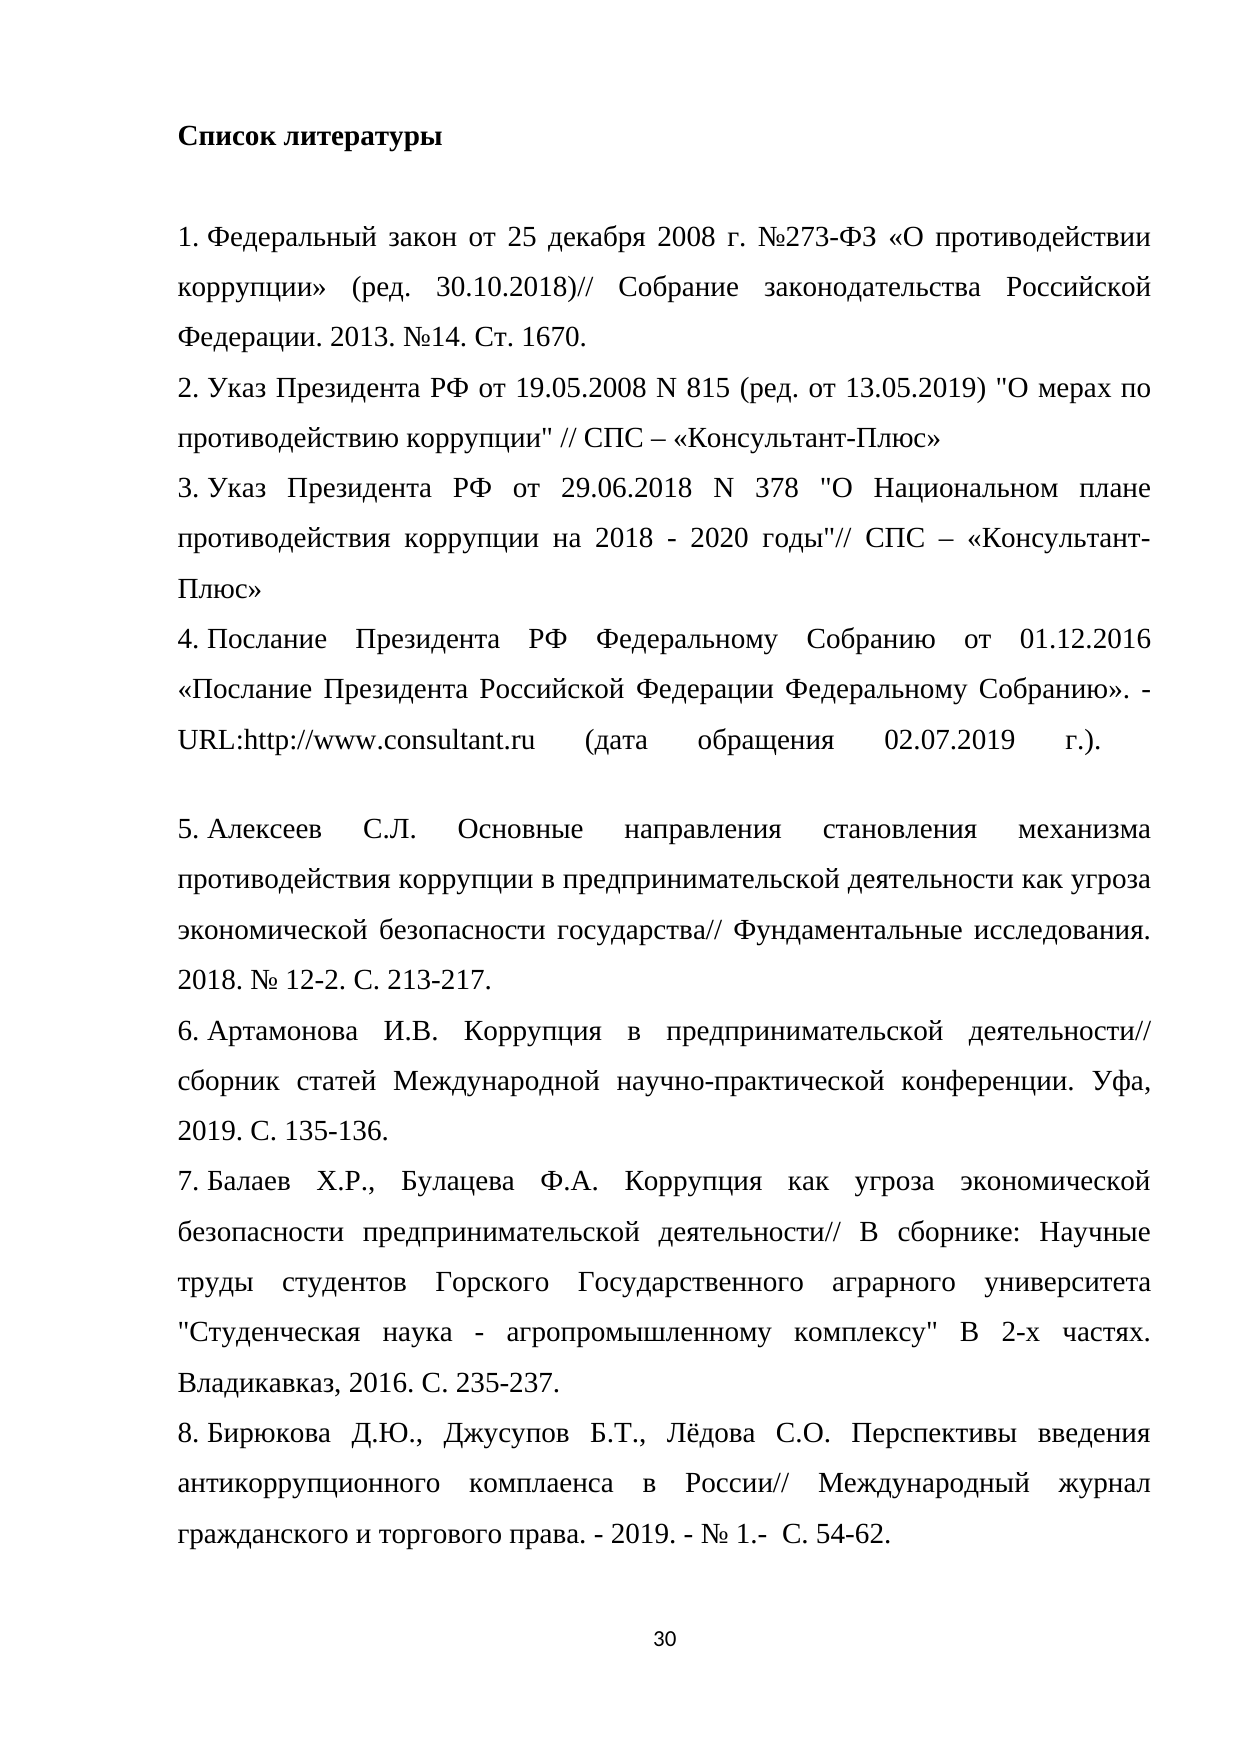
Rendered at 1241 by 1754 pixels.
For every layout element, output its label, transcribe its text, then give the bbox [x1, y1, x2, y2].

text Список литературы [177, 118, 1152, 152]
list Артамонова И.В. Коррупция в предпринимательской деятельности// сборник статей Международной научно-практической конференции. Уфа, 2019. С. 135-136. [177, 1013, 1152, 1147]
list Указ Президента РФ от 29.06.2018 N 378 "О Национальном плане противодействия коррупции на 2018 - 2020 годы"// СПС – «Консультант-Плюс» [177, 470, 1152, 604]
list Указ Президента РФ от 19.05.2008 N 815 (ред. от 13.05.2019) "О мерах по противодействию коррупции" // СПС – «Консультант-Плюс» [177, 370, 1152, 453]
list Бирюкова Д.Ю., Джусупов Б.Т., Лёдова С.О. Перспективы введения антикоррупционного комплаенса в России// Международный журнал гражданского и торгового права. - 2019. - № 1.- С. 54-62. [177, 1415, 1152, 1549]
list Балаев Х.Р., Булацева Ф.А. Коррупция как угроза экономической безопасности предпринимательской деятельности// В сборнике: Научные труды студентов Горского Государственного аграрного университета "Студенческая наука - агропромышленному комплексу" В 2-х частях. Владикавказ, 2016. С. 235-237. [177, 1163, 1152, 1398]
list Федеральный закон от 25 декабря 2008 г. №273-ФЗ «О противодействии коррупции» (ред. 30.10.2018)// Собрание законодательства Российской Федерации. 2013. №14. Ст. 1670. [177, 219, 1152, 353]
list Послание Президента РФ Федеральному Собранию от 01.12.2016 «Послание Президента Российской Федерации Федеральному Собранию». - URL:http://www.consultant.ru (дата обращения 02.07.2019 г.). [177, 621, 1152, 797]
list Алексеев С.Л. Основные направления становления механизма противодействия коррупции в предпринимательской деятельности как угроза экономической безопасности государства// Фундаментальные исследования. 2018. № 12-2. С. 213-217. [177, 811, 1152, 996]
